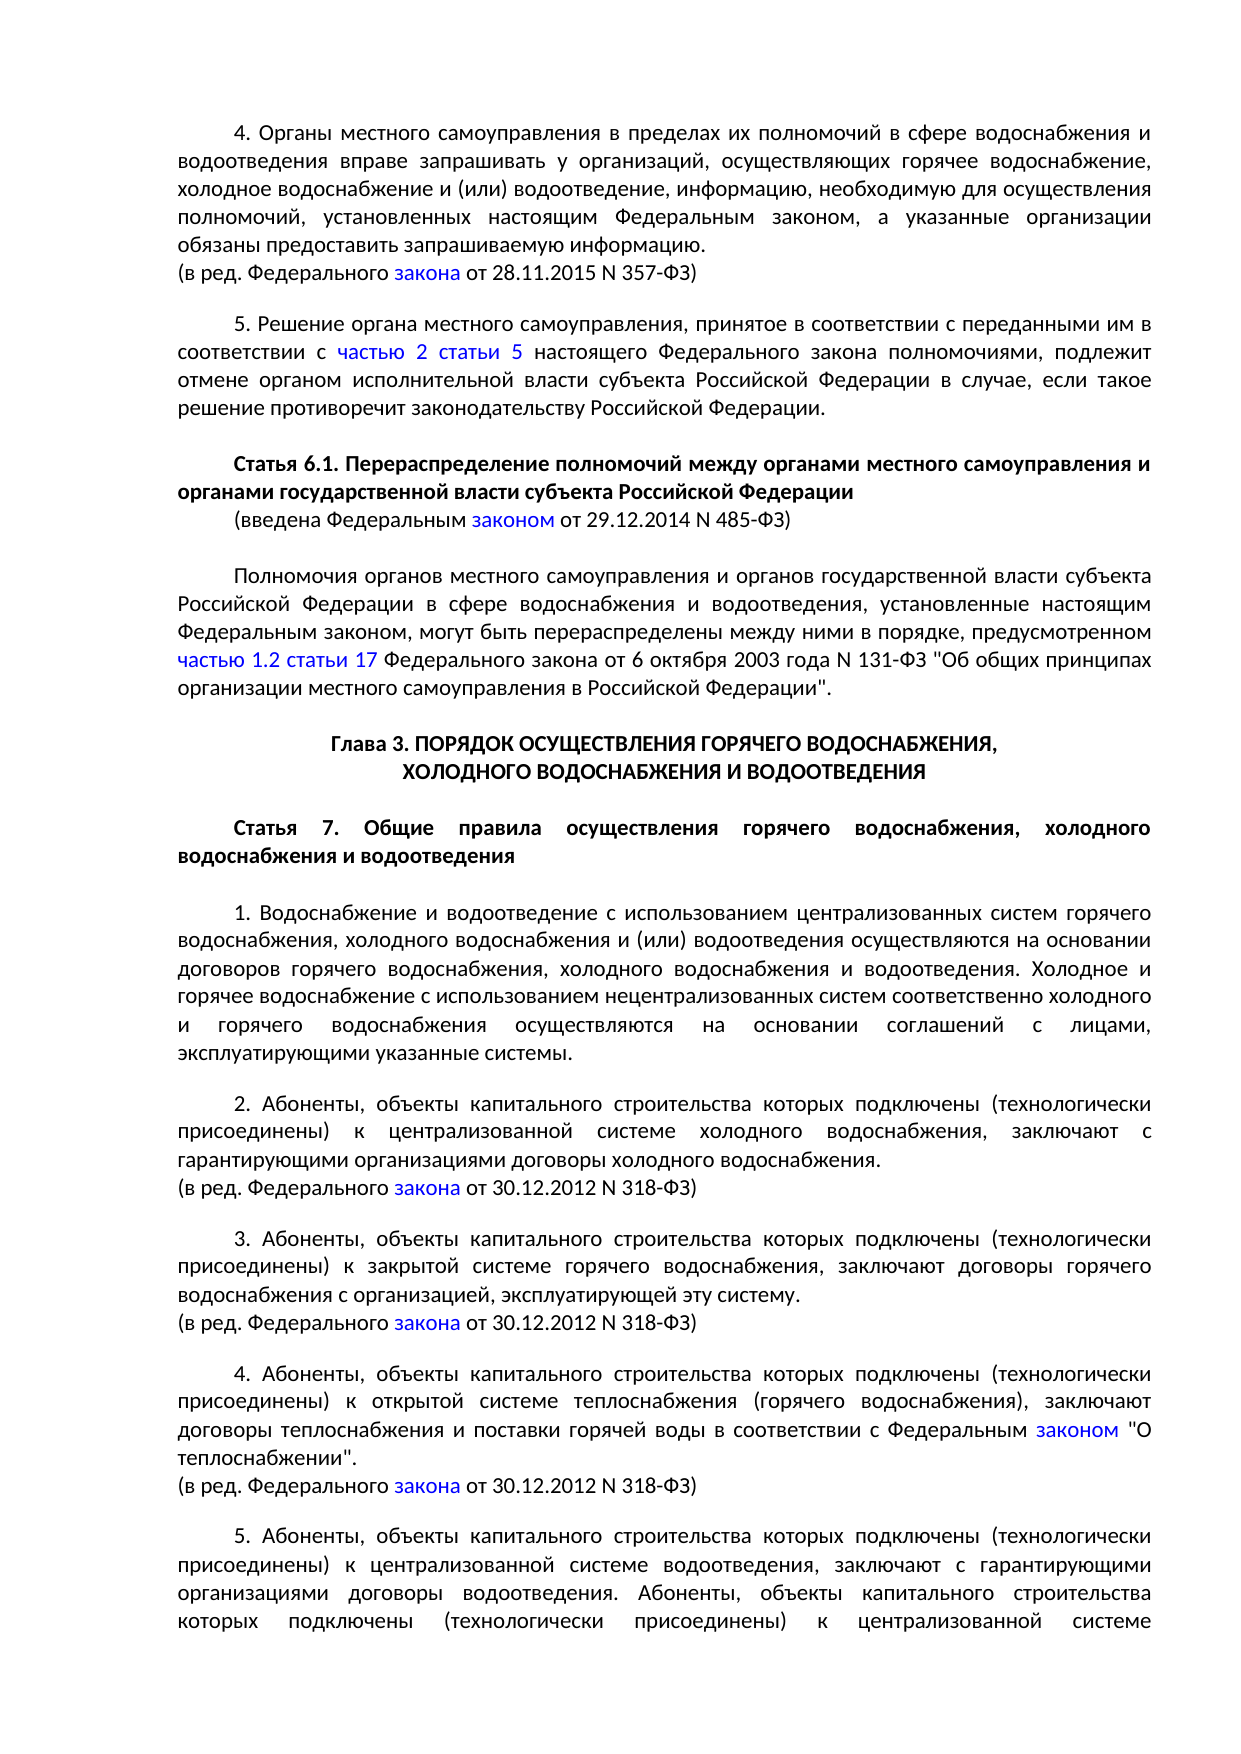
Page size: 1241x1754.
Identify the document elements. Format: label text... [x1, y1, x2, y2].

title Статья 7. Общие правила осуществления горячего водоснабжения, холодного водоснабжения и водоотведения [177, 813, 1152, 869]
text (введена Федеральным законом от 29.12.2014 N 485-ФЗ) [177, 505, 1152, 533]
text Полномочия органов местного самоуправления и органов государственной власти субъекта Российской Федерации в сфере водоснабжения и водоотведения, установленные настоящим Федеральным законом, могут быть перераспределены между ними в порядке, предусмотренном частью 1.2 статьи 17 Федерального закона от 6 октября 2003 года N 131-ФЗ "Об общих принципах организации местного самоуправления в Российской Федерации". [177, 561, 1152, 701]
text (в ред. Федерального закона от 30.12.2012 N 318-ФЗ) [177, 1308, 1152, 1336]
text 4. Органы местного самоуправления в пределах их полномочий в сфере водоснабжения и водоотведения вправе запрашивать у организаций, осуществляющих горячее водоснабжение, холодное водоснабжение и (или) водоотведение, информацию, необходимую для осуществления полномочий, установленных настоящим Федеральным законом, а указанные организации обязаны предоставить запрашиваемую информацию. [177, 118, 1152, 258]
text 1. Водоснабжение и водоотведение с использованием централизованных систем горячего водоснабжения, холодного водоснабжения и (или) водоотведения осуществляются на основании договоров горячего водоснабжения, холодного водоснабжения и водоотведения. Холодное и горячее водоснабжение с использованием нецентрализованных систем соответственно холодного и горячего водоснабжения осуществляются на основании соглашений с лицами, эксплуатирующими указанные системы. [177, 898, 1152, 1066]
title Статья 6.1. Перераспределение полномочий между органами местного самоуправления и органами государственной власти субъекта Российской Федерации [177, 449, 1152, 505]
text 3. Абоненты, объекты капитального строительства которых подключены (технологически присоединены) к закрытой системе горячего водоснабжения, заключают договоры горячего водоснабжения с организацией, эксплуатирующей эту систему. [177, 1224, 1152, 1308]
text (в ред. Федерального закона от 28.11.2015 N 357-ФЗ) [177, 258, 1152, 286]
text (в ред. Федерального закона от 30.12.2012 N 318-ФЗ) [177, 1173, 1152, 1201]
title ХОЛОДНОГО ВОДОСНАБЖЕНИЯ И ВОДООТВЕДЕНИЯ [177, 757, 1152, 786]
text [177, 1522, 1152, 1634]
text 5. Решение органа местного самоуправления, принятое в соответствии с переданными им в соответствии с частью 2 статьи 5 настоящего Федерального закона полномочиями, подлежит отмене органом исполнительной власти субъекта Российской Федерации в случае, если такое решение противоречит законодательству Российской Федерации. [177, 309, 1152, 421]
text 4. Абоненты, объекты капитального строительства которых подключены (технологически присоединены) к открытой системе теплоснабжения (горячего водоснабжения), заключают договоры теплоснабжения и поставки горячей воды в соответствии с Федеральным законом "О теплоснабжении". [177, 1359, 1152, 1471]
text 2. Абоненты, объекты капитального строительства которых подключены (технологически присоединены) к централизованной системе холодного водоснабжения, заключают с гарантирующими организациями договоры холодного водоснабжения. [177, 1089, 1152, 1173]
title Глава 3. ПОРЯДОК ОСУЩЕСТВЛЕНИЯ ГОРЯЧЕГО ВОДОСНАБЖЕНИЯ, [177, 729, 1152, 757]
text (в ред. Федерального закона от 30.12.2012 N 318-ФЗ) [177, 1471, 1152, 1499]
